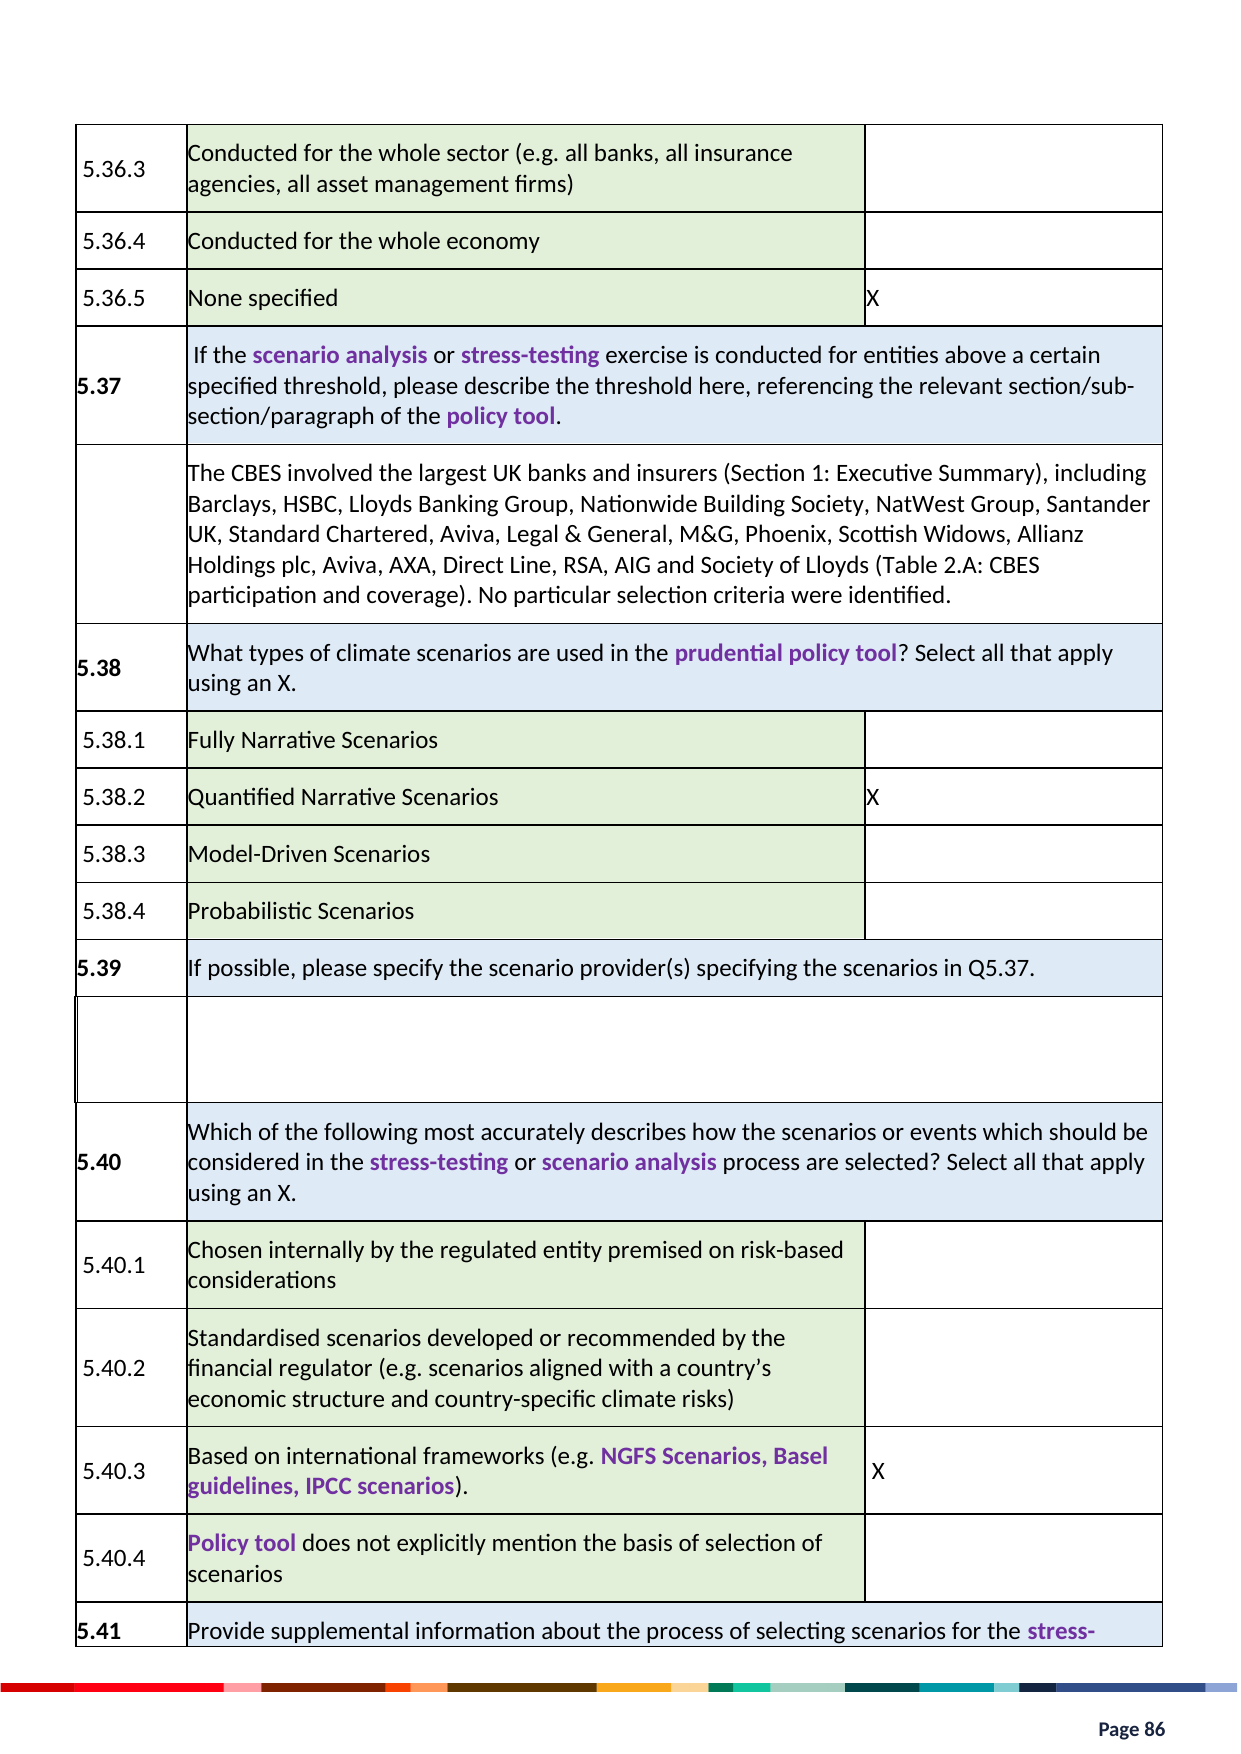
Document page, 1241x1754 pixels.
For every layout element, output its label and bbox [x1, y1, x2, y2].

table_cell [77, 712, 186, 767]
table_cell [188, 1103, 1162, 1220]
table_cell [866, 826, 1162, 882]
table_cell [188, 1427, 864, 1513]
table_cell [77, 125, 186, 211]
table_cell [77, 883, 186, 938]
picture [0, 1683, 1236, 1692]
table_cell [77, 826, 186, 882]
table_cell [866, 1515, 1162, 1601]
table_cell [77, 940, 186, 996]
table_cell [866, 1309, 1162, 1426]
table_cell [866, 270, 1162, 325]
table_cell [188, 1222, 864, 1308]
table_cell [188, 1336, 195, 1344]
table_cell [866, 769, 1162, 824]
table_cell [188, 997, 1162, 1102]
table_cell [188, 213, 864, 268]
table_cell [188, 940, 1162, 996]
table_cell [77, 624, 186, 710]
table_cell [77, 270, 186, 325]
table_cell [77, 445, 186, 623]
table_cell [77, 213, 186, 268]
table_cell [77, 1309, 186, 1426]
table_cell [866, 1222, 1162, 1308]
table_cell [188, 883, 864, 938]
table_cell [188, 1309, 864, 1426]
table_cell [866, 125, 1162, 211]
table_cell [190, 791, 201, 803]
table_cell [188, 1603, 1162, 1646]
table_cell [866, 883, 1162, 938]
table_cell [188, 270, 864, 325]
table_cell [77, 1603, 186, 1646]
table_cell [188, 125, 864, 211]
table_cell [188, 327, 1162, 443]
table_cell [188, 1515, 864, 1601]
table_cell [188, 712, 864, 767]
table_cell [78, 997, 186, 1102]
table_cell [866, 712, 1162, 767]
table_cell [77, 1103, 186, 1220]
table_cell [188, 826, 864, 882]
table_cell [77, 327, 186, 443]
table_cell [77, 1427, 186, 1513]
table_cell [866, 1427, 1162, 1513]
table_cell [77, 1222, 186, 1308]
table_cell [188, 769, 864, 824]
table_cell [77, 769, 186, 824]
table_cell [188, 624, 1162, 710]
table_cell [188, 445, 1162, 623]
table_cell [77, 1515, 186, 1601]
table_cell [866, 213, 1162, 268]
